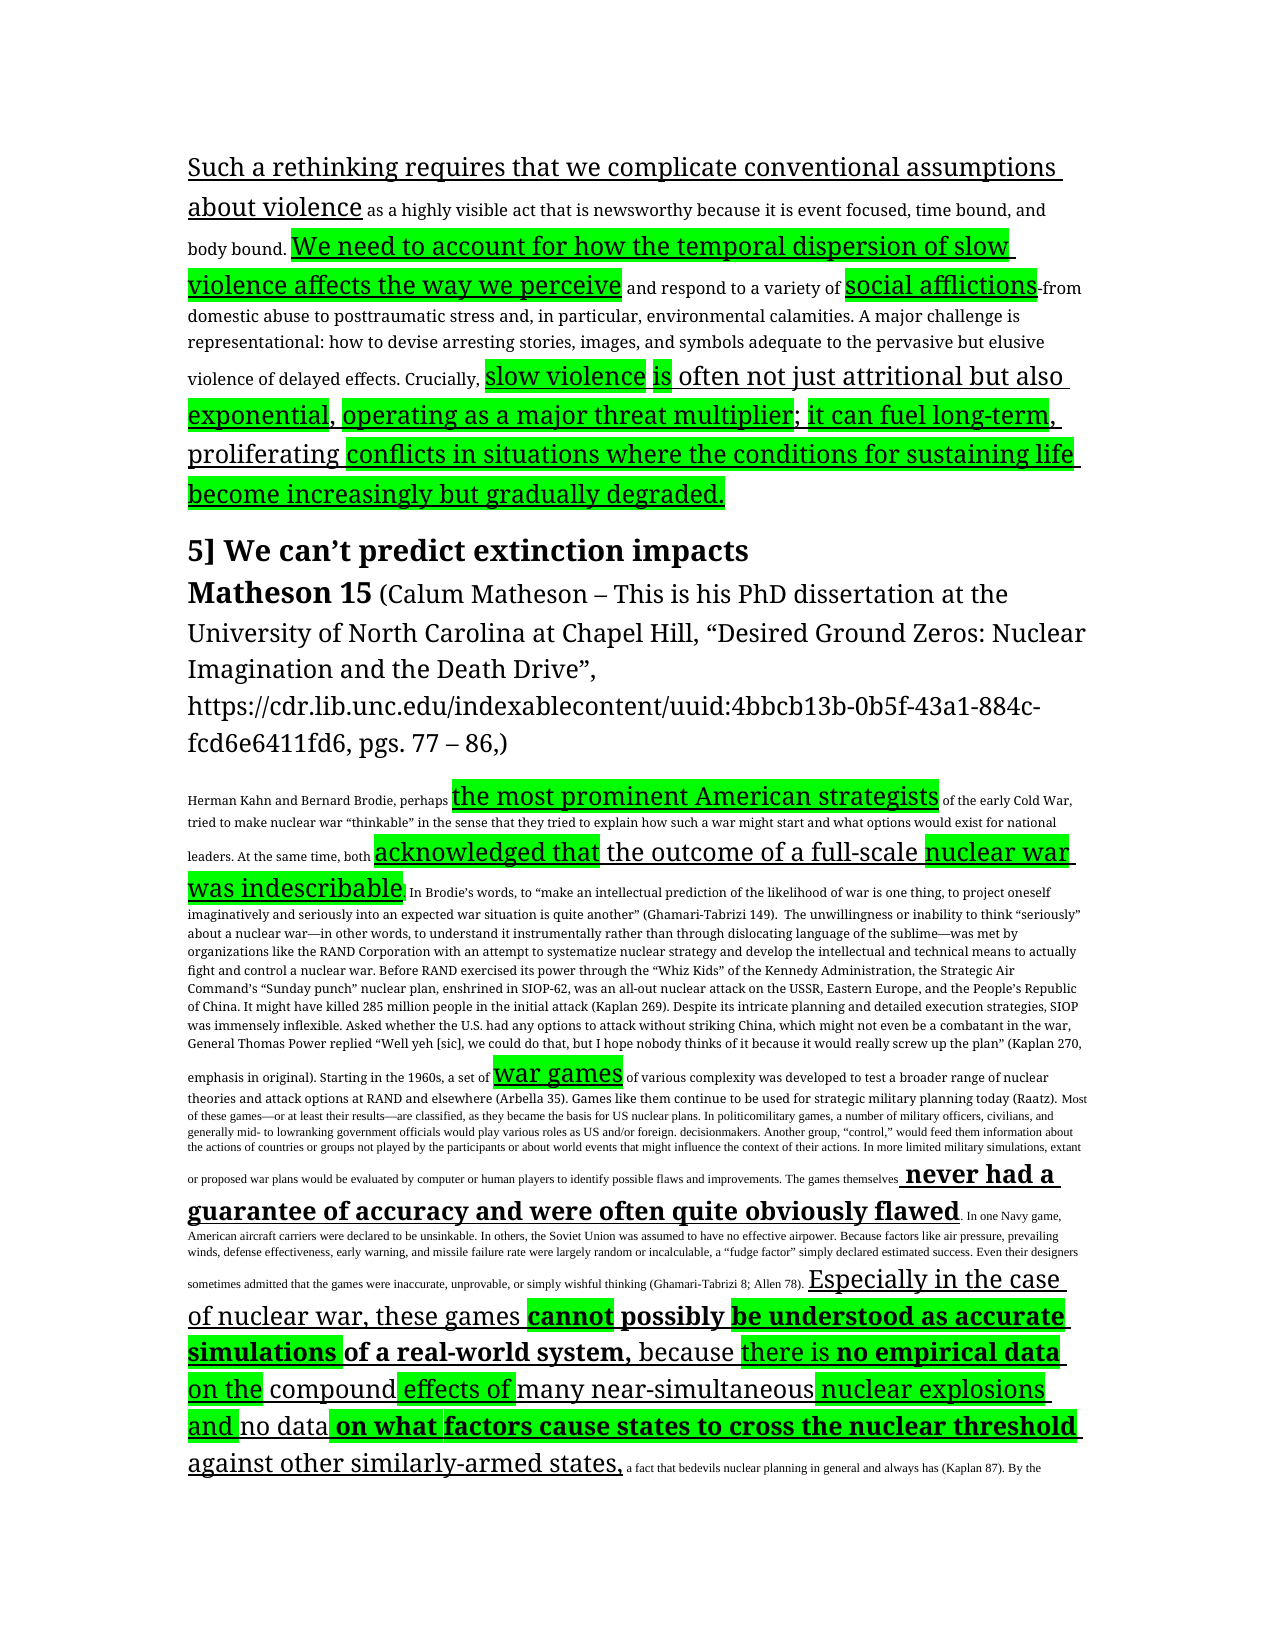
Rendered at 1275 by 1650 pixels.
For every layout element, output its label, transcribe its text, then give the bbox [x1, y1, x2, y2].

subtitle 5] We can’t predict extinction impacts [187, 530, 1087, 570]
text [187, 150, 1087, 510]
text Matheson 15 (Calum Matheson – This is his PhD dissertation at the University of North Carolina at Chapel Hill, “Desired Ground Zeros: Nuclear Imagination and the Death Drive”, https://cdr.lib.unc.edu/indexablecontent/uuid:4bbcb13b-0b5f-43a1-884c-fcd6e6411fd6, pgs. 77 – 86,) [187, 573, 1087, 759]
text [187, 779, 1087, 1479]
